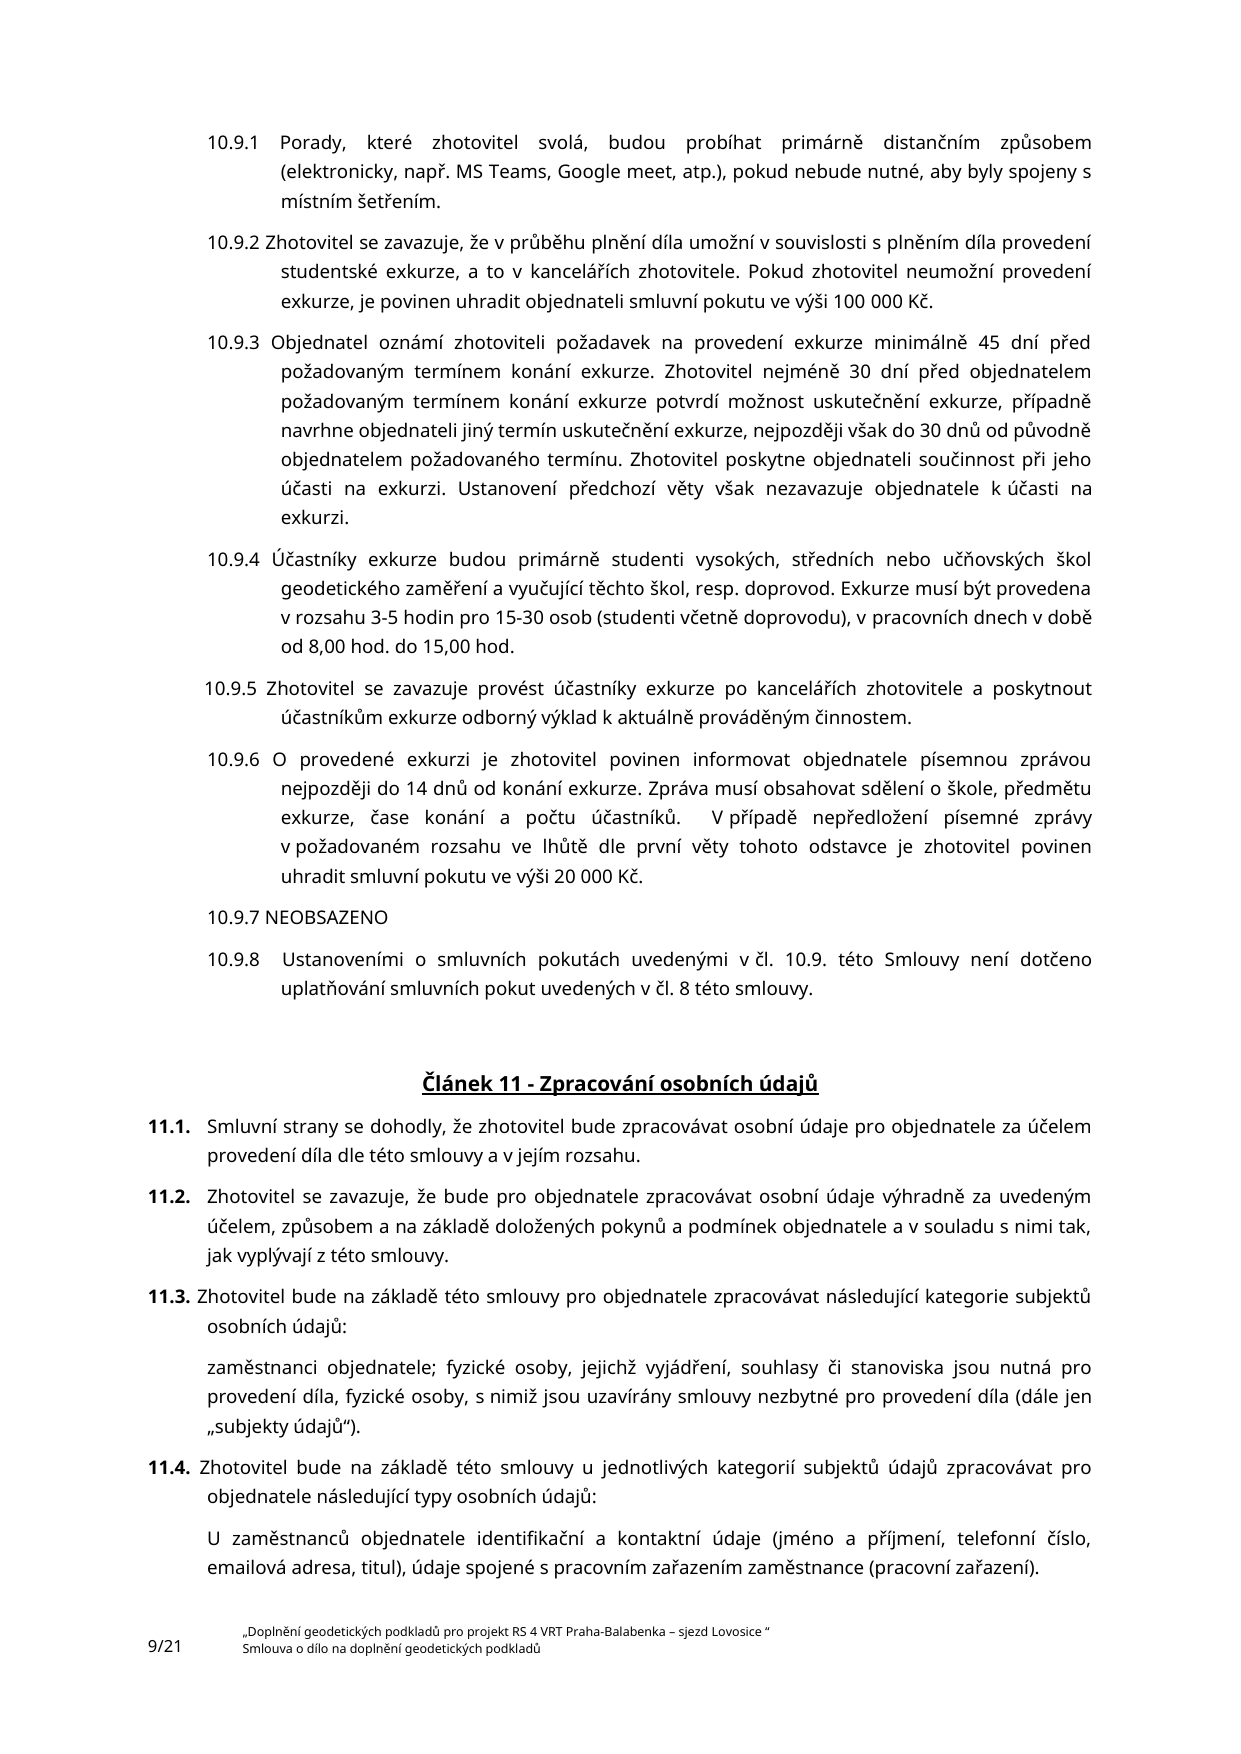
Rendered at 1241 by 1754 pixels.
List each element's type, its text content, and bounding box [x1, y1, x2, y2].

text 10.9.3 Objednatel oznámí zhotoviteli požadavek na provedení exkurze minimálně 45 dní před požadovaným termínem konání exkurze. Zhotovitel nejméně 30 dní před objednatelem požadovaným termínem konání exkurze potvrdí možnost uskutečnění exkurze, případně navrhne objednateli jiný termín uskutečnění exkurze, nejpozději však do 30 dnů od původně objednatelem požadovaného termínu. Zhotovitel poskytne objednateli součinnost při jeho účasti na exkurzi. Ustanovení předchozí věty však nezavazuje objednatele k účasti na exkurzi. [207, 326, 1092, 531]
text 10.9.8 Ustanoveními o smluvních pokutách uvedenými v čl. 10.9. této Smlouvy není dotčeno uplatňování smluvních pokut uvedených v čl. 8 této smlouvy. [207, 943, 1092, 1001]
text 10.9.7 NEOBSAZENO [207, 901, 1092, 931]
text 11.2. Zhotovitel se zavazuje, že bude pro objednatele zpracovávat osobní údaje výhradně za uvedeným účelem, způsobem a na základě doložených pokynů a podmínek objednatele a v souladu s nimi tak, jak vyplývají z této smlouvy. [148, 1181, 1092, 1268]
text 11.4. Zhotovitel bude na základě této smlouvy u jednotlivých kategorií subjektů údajů zpracovávat pro objednatele následující typy osobních údajů: [148, 1451, 1092, 1510]
text 10.9.6 O provedené exkurzi je zhotovitel povinen informovat objednatele písemnou zprávou nejpozději do 14 dnů od konání exkurze. Zpráva musí obsahovat sdělení o škole, předmětu exkurze, čase konání a počtu účastníků. V případě nepředložení písemné zprávy v požadovaném rozsahu ve lhůtě dle první věty tohoto odstavce je zhotovitel povinen uhradit smluvní pokutu ve výši 20 000 Kč. [207, 743, 1092, 889]
text 10.9.2 Zhotovitel se zavazuje, že v průběhu plnění díla umožní v souvislosti s plněním díla provedení studentské exkurze, a to v kancelářích zhotovitele. Pokud zhotovitel neumožní provedení exkurze, je povinen uhradit objednateli smluvní pokutu ve výši 100 000 Kč. [207, 226, 1092, 314]
text U zaměstnanců objednatele identifikační a kontaktní údaje (jméno a příjmení, telefonní číslo, emailová adresa, titul), údaje spojené s pracovním zařazením zaměstnance (pracovní zařazení). [207, 1522, 1092, 1581]
text zaměstnanci objednatele; fyzické osoby, jejichž vyjádření, souhlasy či stanoviska jsou nutná pro provedení díla, fyzické osoby, s nimiž jsou uzavírány smlouvy nezbytné pro provedení díla (dále jen „subjekty údajů“). [207, 1351, 1092, 1439]
text 11.1. Smluvní strany se dohodly, že zhotovitel bude zpracovávat osobní údaje pro objednatele za účelem provedení díla dle této smlouvy a v jejím rozsahu. [148, 1110, 1092, 1168]
text 10.9.4 Účastníky exkurze budou primárně studenti vysokých, středních nebo učňovských škol geodetického zaměření a vyučující těchto škol, resp. doprovod. Exkurze musí být provedena v rozsahu 3-5 hodin pro 15-30 osob (studenti včetně doprovodu), v pracovních dnech v době od 8,00 hod. do 15,00 hod. [207, 543, 1092, 660]
text 10.9.5 Zhotovitel se zavazuje provést účastníky exkurze po kancelářích zhotovitele a poskytnout účastníkům exkurze odborný výklad k aktuálně prováděným činnostem. [204, 672, 1092, 731]
subtitle Článek 11 - Zpracování osobních údajů [148, 1068, 1092, 1097]
text 11.3. Zhotovitel bude na základě této smlouvy pro objednatele zpracovávat následující kategorie subjektů osobních údajů: [148, 1281, 1092, 1339]
text 10.9.1 Porady, které zhotovitel svolá, budou probíhat primárně distančním způsobem (elektronicky, např. MS Teams, Google meet, atp.), pokud nebude nutné, aby byly spojeny s místním šetřením. [207, 126, 1092, 214]
